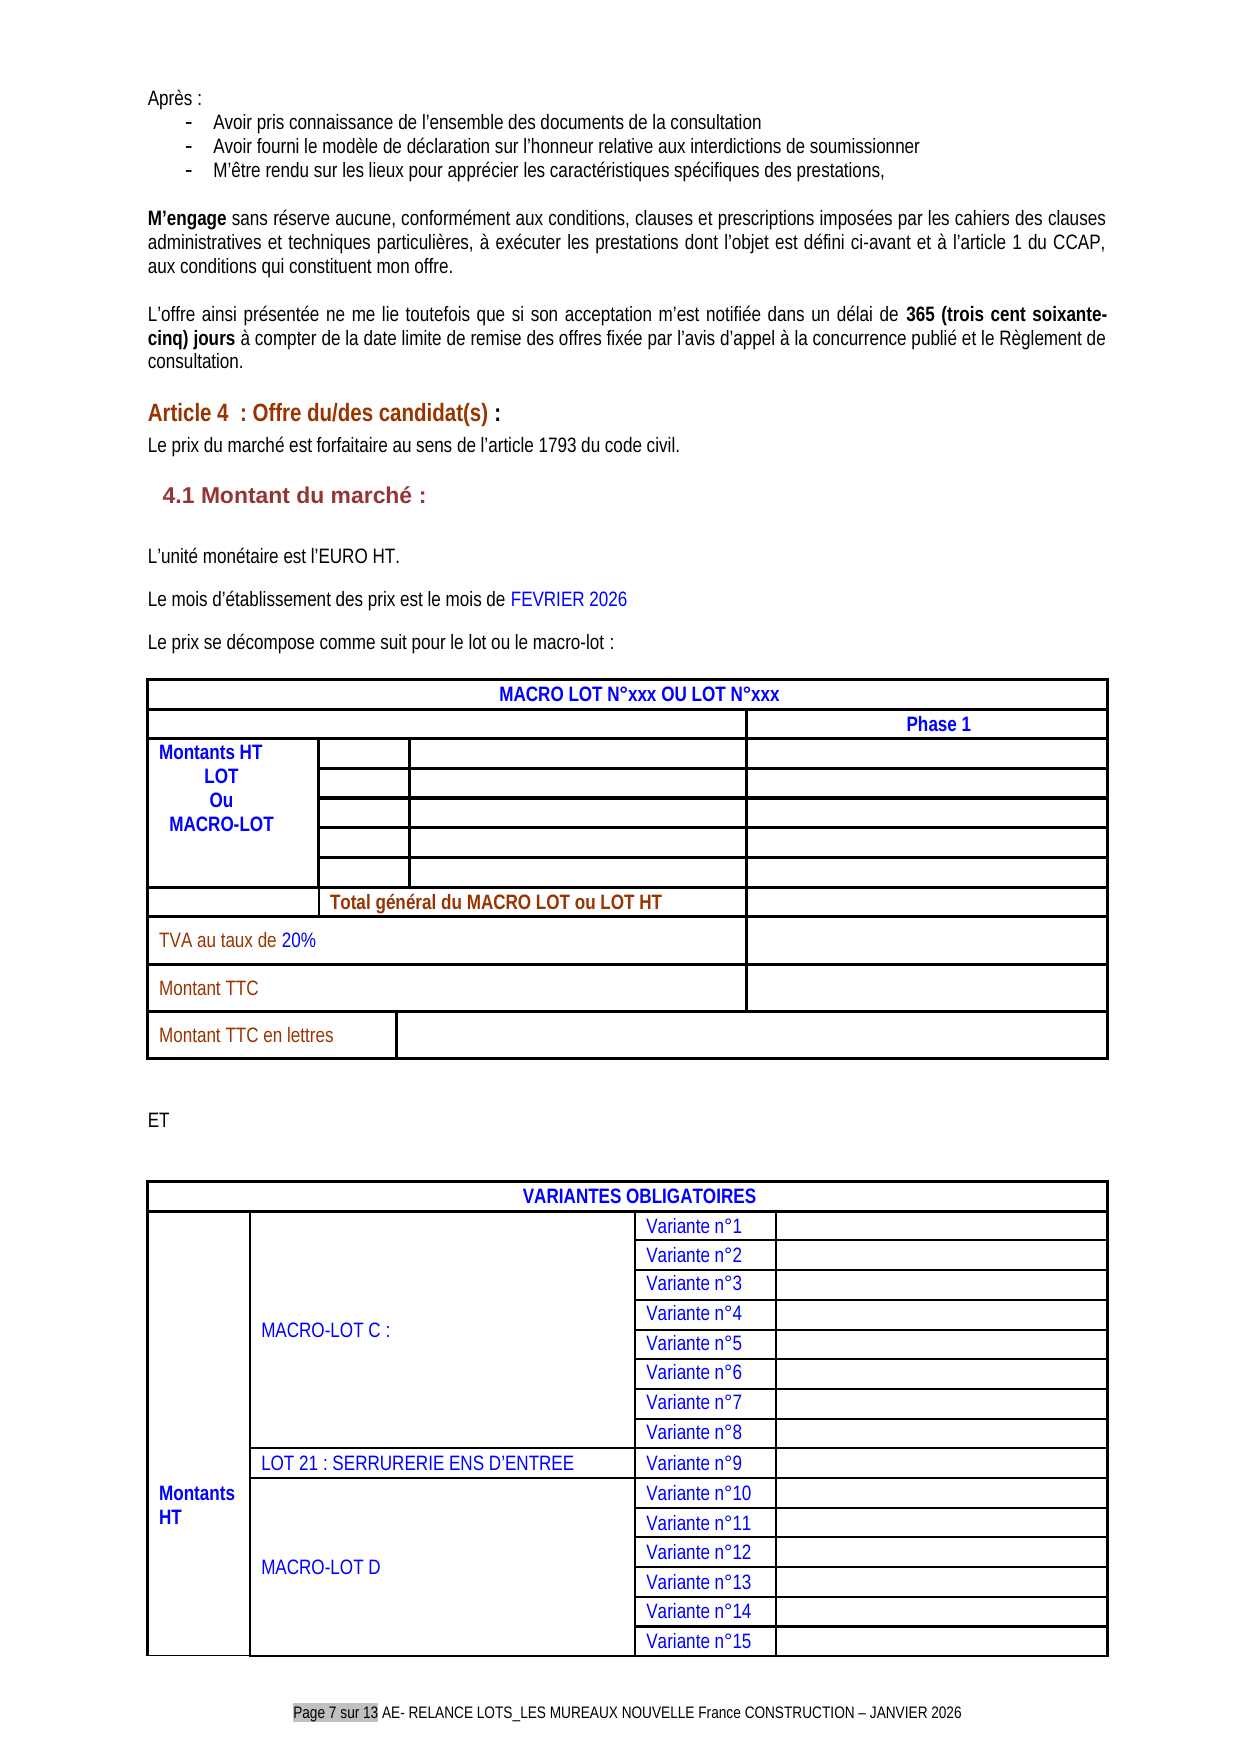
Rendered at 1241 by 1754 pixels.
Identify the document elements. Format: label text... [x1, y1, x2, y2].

text L’offre ainsi présentée ne me lie toutefois que si son acceptation m’est notifiée dans un délai de 365 (trois cent soixante-cinq) jours à compter de la date limite de remise des offres fixée par l’avis d’appel à la concurrence publié et le Règlement de consultation. [148, 301, 1107, 373]
table_cell [320, 859, 408, 886]
table_cell Variante n°12 [636, 1538, 775, 1566]
text M’engage sans réserve aucune, conformément aux conditions, clauses et prescriptions imposées par les cahiers des clauses administratives et techniques particulières, à exécuter les prestations dont l’objet est défini ci-avant et à l’article 1 du CCAP, aux conditions qui constituent mon offre. [148, 206, 1107, 277]
table_cell [748, 829, 1106, 856]
list Avoir pris connaissance de l’ensemble des documents de la consultation [185, 110, 1107, 134]
table_cell [411, 859, 745, 886]
table_cell [411, 770, 745, 796]
table_cell Montant TTC en lettres [149, 1013, 395, 1057]
table_cell Variante n°2 [636, 1241, 775, 1269]
table_cell [777, 1360, 1106, 1388]
table_cell [777, 1390, 1106, 1417]
text Le mois d’établissement des prix est le mois de FEVRIER 2026 [148, 587, 1107, 611]
table_cell [411, 800, 745, 826]
text ET [148, 1108, 1107, 1132]
table_cell Phase 1 [748, 711, 1106, 737]
table_header MACRO LOT N°xxx OU LOT N°xxx [149, 681, 1106, 707]
table_cell Variante n°5 [636, 1331, 775, 1358]
text Après : [148, 86, 1107, 110]
table_cell TVA au taux de 20% [149, 918, 745, 962]
table_cell [777, 1271, 1106, 1299]
text Le prix se décompose comme suit pour le lot ou le macro-lot : [148, 630, 1107, 654]
table_cell MACRO-LOT C : [251, 1213, 634, 1447]
table_cell Montants HT LOT Ou MACRO-LOT [149, 740, 317, 886]
table_cell [748, 859, 1106, 886]
table_cell [411, 740, 745, 767]
table_cell Montant TTC [149, 966, 745, 1010]
table_cell [777, 1568, 1106, 1596]
table_cell [320, 829, 408, 856]
table_cell [398, 1013, 1106, 1057]
table_cell [777, 1301, 1106, 1328]
table_cell Variante n°13 [636, 1568, 775, 1596]
table_cell [777, 1420, 1106, 1447]
table_cell [320, 740, 408, 767]
table_cell [320, 800, 408, 826]
table_cell MACRO-LOT D [251, 1479, 634, 1655]
table_cell Total général du MACRO LOT ou LOT HT [320, 889, 745, 915]
table_cell Variante n°4 [636, 1301, 775, 1328]
table_cell Variante n°14 [636, 1598, 775, 1625]
table_cell [748, 889, 1106, 915]
table_cell [777, 1628, 1106, 1655]
table_cell Variante n°11 [636, 1509, 775, 1536]
table_cell [777, 1213, 1106, 1239]
table_cell [748, 800, 1106, 826]
table_cell [777, 1479, 1106, 1507]
list M’être rendu sur les lieux pour apprécier les caractéristiques spécifiques des prestations, [185, 158, 1107, 182]
table_cell Variante n°3 [636, 1271, 775, 1299]
table_cell LOT 21 : SERRURERIE ENS D’ENTREE [251, 1449, 634, 1477]
table_cell [777, 1449, 1106, 1477]
table_cell [777, 1538, 1106, 1566]
table_cell Variante n°1 [636, 1213, 775, 1239]
table_cell [748, 966, 1106, 1010]
text L’unité monétaire est l’EURO HT. [148, 543, 1107, 567]
table_cell [777, 1241, 1106, 1269]
table_cell [748, 770, 1106, 796]
table_cell [149, 711, 745, 737]
table_header VARIANTES OBLIGATOIRES [149, 1183, 1106, 1210]
subtitle : Offre du/des candidat(s) : [148, 398, 1107, 427]
table_cell [320, 770, 408, 796]
table_cell Variante n°6 [636, 1360, 775, 1388]
table_cell [748, 740, 1106, 767]
table_cell [149, 889, 318, 915]
table_cell Variante n°15 [636, 1628, 775, 1655]
table_cell [777, 1509, 1106, 1536]
table_cell Variante n°10 [636, 1479, 775, 1507]
table_cell [748, 918, 1106, 962]
table_cell Variante n°8 [636, 1420, 775, 1447]
table_cell Variante n°7 [636, 1390, 775, 1417]
table_cell [411, 829, 745, 856]
table_cell [777, 1331, 1106, 1358]
table_cell Variante n°9 [636, 1449, 775, 1477]
table_cell Montants HT [149, 1213, 249, 1655]
subtitle Montant du marché : [162, 482, 1107, 508]
text Le prix du marché est forfaitaire au sens de l’article 1793 du code civil. [148, 433, 1107, 457]
list Avoir fourni le modèle de déclaration sur l’honneur relative aux interdictions de soumissionner [185, 134, 1107, 158]
table_cell [777, 1598, 1106, 1625]
